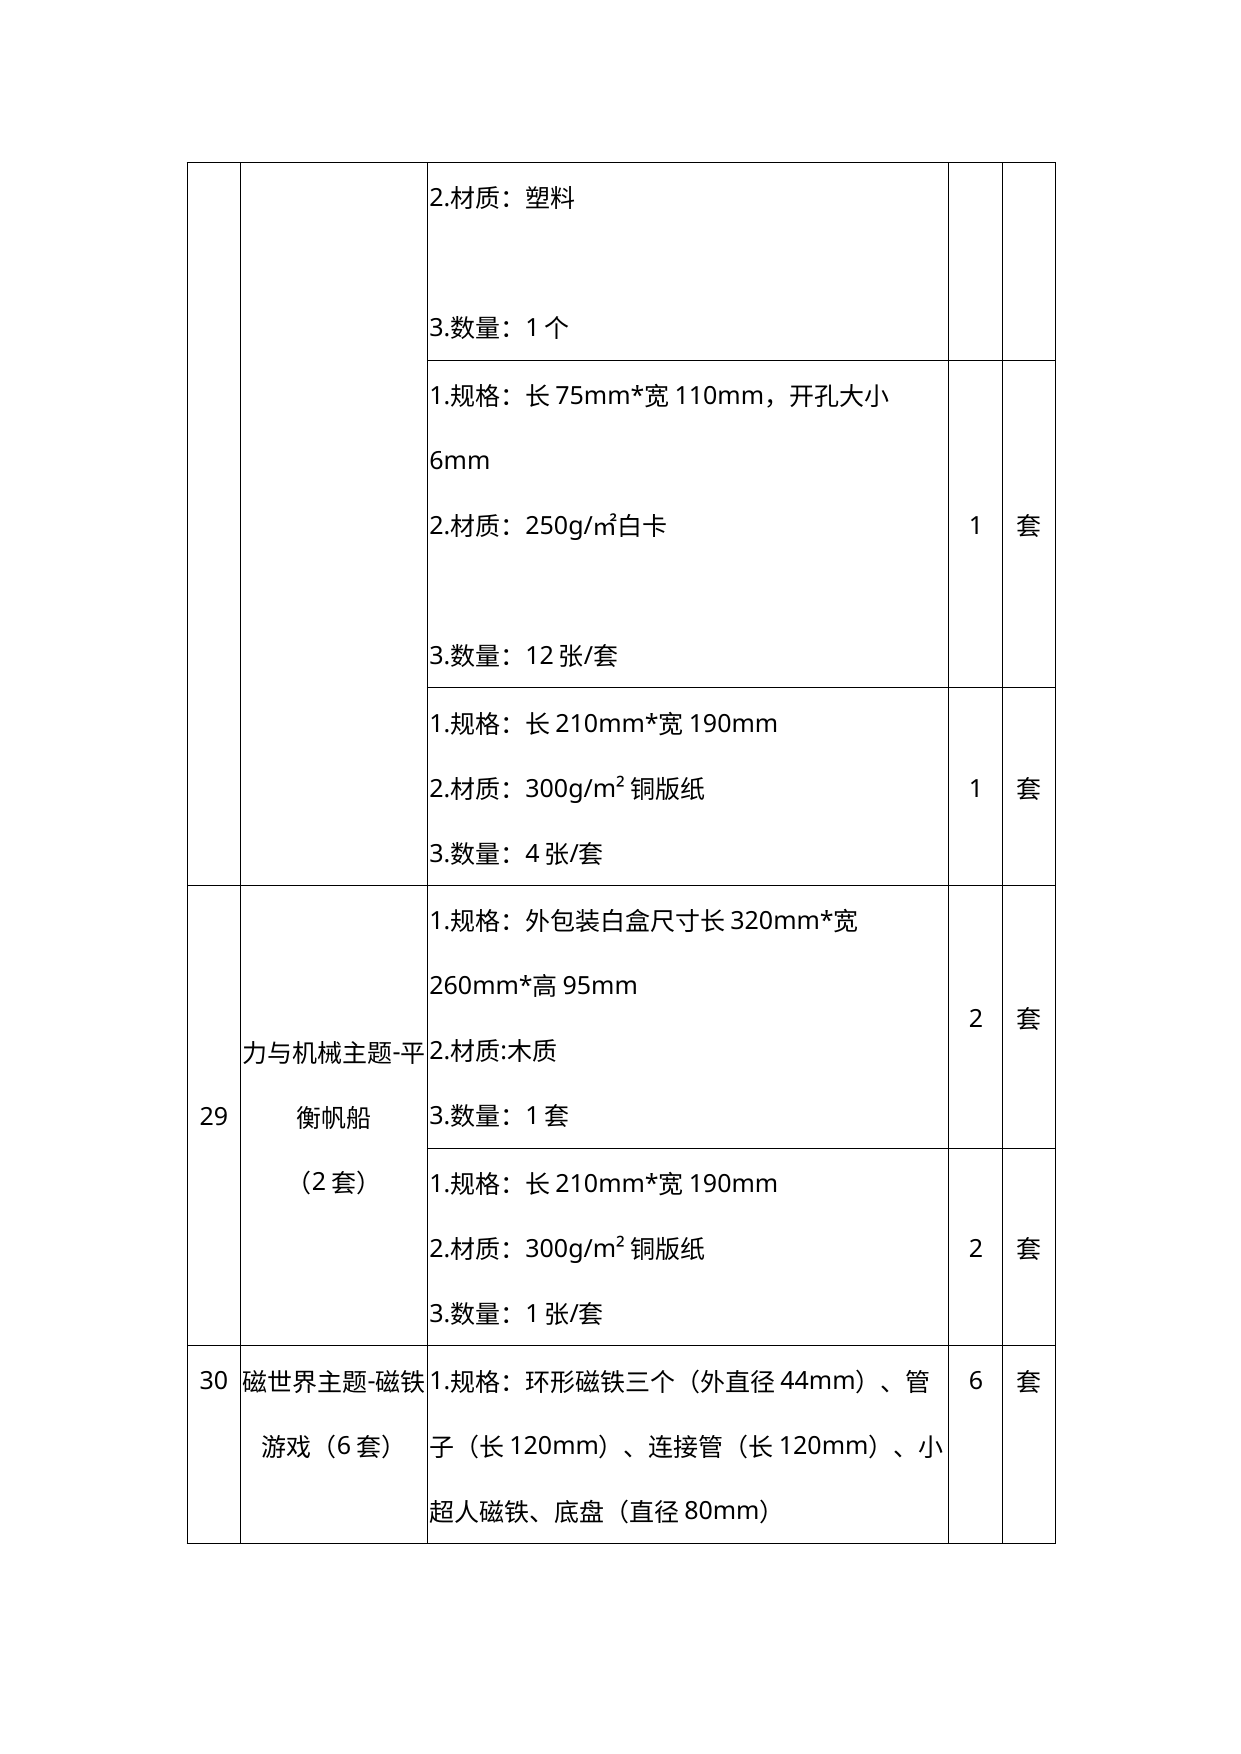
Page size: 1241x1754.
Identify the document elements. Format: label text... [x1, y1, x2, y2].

table_cell 6 [949, 1346, 1002, 1543]
table_cell 套 [1003, 886, 1055, 1147]
table_cell 1 [949, 688, 1002, 885]
table_cell 个 [1003, 163, 1055, 359]
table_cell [428, 1346, 948, 1543]
table_cell 力与机械主题-平衡帆船 （2套） [241, 886, 427, 1345]
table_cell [428, 163, 948, 359]
table_cell 套 [1003, 1149, 1055, 1345]
table_cell 套 [1003, 688, 1055, 885]
table_cell 1 [949, 163, 1002, 359]
table_cell 套 [1003, 361, 1055, 687]
table_cell 29 [188, 886, 240, 1345]
table_cell 磁世界主题-磁铁游戏（6套） [241, 1346, 427, 1543]
table_cell 套 [1003, 1346, 1055, 1543]
table_cell 30 [188, 1346, 240, 1543]
table_cell 1.规格：长210mm*宽190mm 2.材质：300g/m²铜版纸 3.数量：1张/套 [428, 1149, 948, 1345]
table_cell 1 [949, 361, 1002, 687]
table_cell 2 [949, 1149, 1002, 1345]
table_cell 1.规格：外包装白盒尺寸长320mm*宽260mm*高95mm 2.材质:木质 3.数量：1套 [428, 886, 948, 1147]
table_cell 1.规格：长210mm*宽190mm 2.材质：300g/m²铜版纸 3.数量：4张/套 [428, 688, 948, 885]
table_cell 2 [949, 886, 1002, 1147]
table_cell 1.规格：长75mm*宽110mm，开孔大小6mm 2.材质：250g/㎡白卡 3.数量：12张/套 [428, 361, 948, 687]
